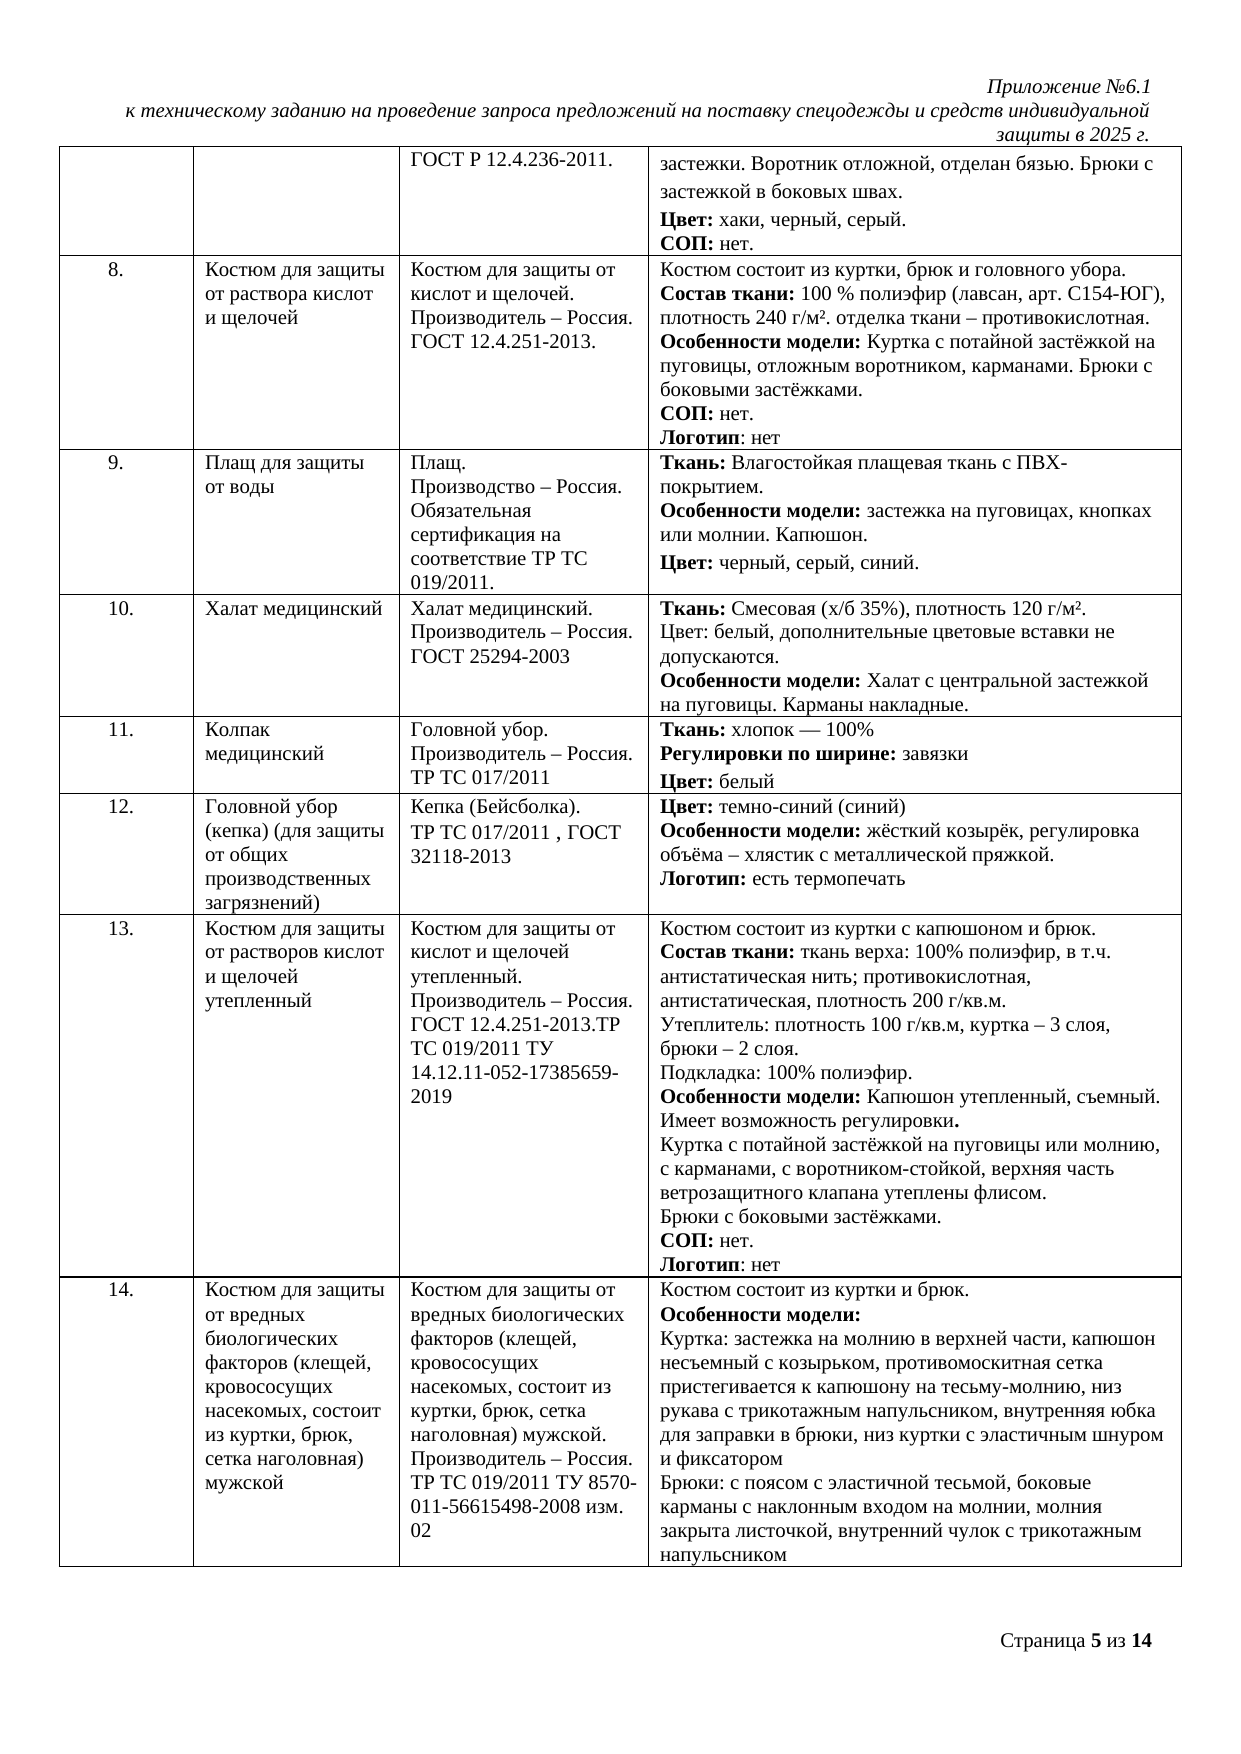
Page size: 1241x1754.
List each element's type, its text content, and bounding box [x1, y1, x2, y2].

table_cell Халат медицинский [194, 595, 399, 716]
table_cell Костюм состоит из куртки, брюк и головного убора. Состав ткани: 100 % полиэфир (лавсан, арт. С154-ЮГ), плотность 240 г/м². отделка ткани – противокислотная. Особенности модели: Куртка с потайной застёжкой на пуговицы, отложным воротником, карманами. Брюки с боковыми застёжками. СОП: нет. Логотип: нет [649, 256, 1181, 449]
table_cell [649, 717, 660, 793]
table_cell Ткань: Влагостойкая плащевая ткань с ПВХ-покрытием. Особенности модели: застежка на пуговицах, кнопках или молнии. Капюшон. Цвет: черный, серый, синий. [649, 450, 1181, 594]
table_cell Костюм для защиты от кислот и щелочей утепленный. Производитель – Россия. ГОСТ 12.4.251-2013.ТР ТС 019/2011 ТУ 14.12.11-052-17385659-2019 [400, 915, 648, 1276]
table_cell Халат медицинский. Производитель – Россия. ГОСТ 25294-2003 [400, 595, 648, 716]
table_cell [60, 595, 193, 716]
table_cell Костюм для защиты от вредных биологических факторов (клещей, кровососущих насекомых, состоит из куртки, брюк, сетка наголовная) мужской. Производитель – Россия. ТР ТС 019/2011 ТУ 8570-011-56615498-2008 изм. 02 [400, 1278, 648, 1566]
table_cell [649, 147, 1181, 255]
table_cell [60, 717, 193, 793]
table_cell Головной убор (кепка) (для защиты от общих производственных загрязнений) [194, 794, 399, 914]
table_cell Костюм состоит из куртки с капюшоном и брюк. Состав ткани: ткань верха: 100% полиэфир, в т.ч. антистатическая нить; противокислотная, антистатическая, плотность 200 г/кв.м. Утеплитель: плотность 100 г/кв.м, куртка – 3 слоя, брюки – 2 слоя. Подкладка: 100% полиэфир. Особенности модели: Капюшон утепленный, съемный. Имеет возможность регулировки. Куртка с потайной застёжкой на пуговицы или молнию, с карманами, с воротником-стойкой, верхняя часть ветрозащитного клапана утеплены флисом. Брюки с боковыми застёжками. СОП: нет. Логотип: нет [649, 915, 1181, 1276]
table_cell Костюм для защиты от кислот и щелочей. Производитель – Россия. ГОСТ 12.4.251-2013. [400, 256, 648, 449]
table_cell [400, 147, 648, 255]
table_cell [60, 256, 193, 449]
table_cell Костюм для защиты от растворов кислот и щелочей утепленный [194, 915, 399, 1276]
table_cell [60, 450, 193, 594]
table_cell [60, 147, 193, 255]
table_cell Плащ. Производство – Россия. Обязательная сертификация на соответствие ТР ТС 019/2011. [400, 450, 648, 594]
table_cell Ткань: хлопок — 100% Регулировки по ширине: завязки Цвет: белый [874, 717, 1181, 793]
table_cell Ткань: Смесовая (х/б 35%), плотность 120 г/м². Цвет: белый, дополнительные цветовые вставки не допускаются. Особенности модели: Халат с центральной застежкой на пуговицы. Карманы накладные. [649, 595, 1181, 716]
table_cell Кепка (Бейсболка). ТР ТС 017/2011 , ГОСТ 32118-2013 [400, 794, 648, 914]
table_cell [194, 147, 399, 255]
table_cell Головной убор. Производитель – Россия. ТР ТС 017/2011 [400, 717, 648, 793]
table_cell Плащ для защиты от воды [194, 450, 399, 594]
table_cell Костюм состоит из куртки и брюк. Особенности модели: Куртка: застежка на молнию в верхней части, капюшон несъемный с козырьком, противомоскитная сетка пристегивается к капюшону на тесьму-молнию, низ рукава с трикотажным напульсником, внутренняя юбка для заправки в брюки, низ куртки с эластичным шнуром и фиксатором Брюки: с поясом с эластичной тесьмой, боковые карманы с наклонным входом на молнии, молния закрыта листочкой, внутренний чулок с трикотажным напульсником [649, 1278, 1181, 1566]
table_cell [60, 794, 193, 914]
table_cell Цвет: темно-синий (синий) Особенности модели: жёсткий козырёк, регулировка объёма – хлястик с металлической пряжкой. Логотип: есть термопечать [649, 794, 1181, 914]
table_cell [60, 915, 193, 1276]
table_cell Колпак медицинский [194, 717, 399, 793]
table_cell Костюм для защиты от вредных биологических факторов (клещей, кровососущих насекомых, состоит из куртки, брюк, сетка наголовная) мужской [194, 1278, 399, 1566]
table_cell [60, 1278, 193, 1566]
table_cell Костюм для защиты от раствора кислот и щелочей [194, 256, 399, 449]
